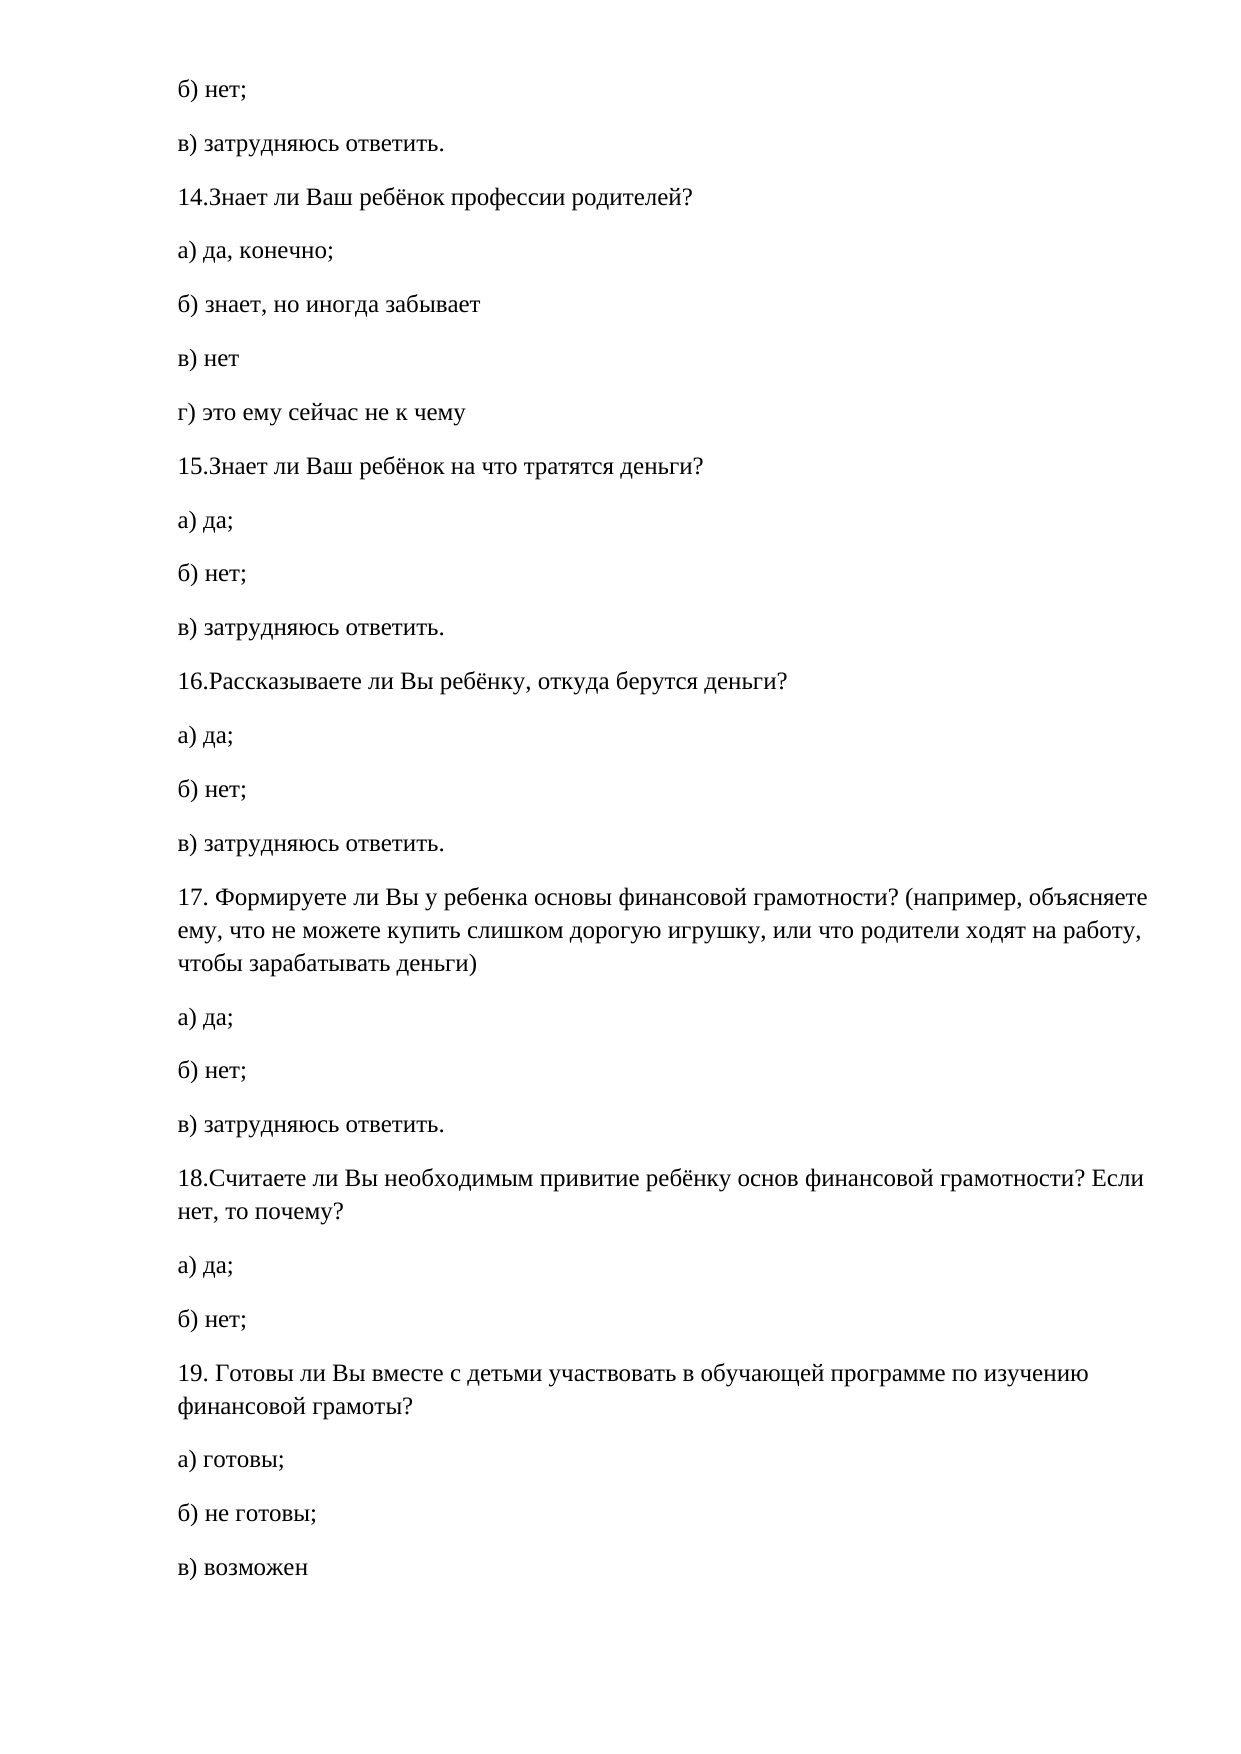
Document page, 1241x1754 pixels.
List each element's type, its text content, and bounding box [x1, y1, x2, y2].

text б) нет; [177, 1055, 1152, 1084]
text б) нет; [177, 558, 1152, 587]
text б) нет; [177, 1304, 1152, 1333]
text б) не готовы; [177, 1498, 1152, 1527]
text б) нет; [177, 74, 1152, 103]
text а) да; [177, 1250, 1152, 1279]
text а) да; [177, 505, 1152, 533]
text 18.Считаете ли Вы необходимым привитие ребёнку основ финансовой грамотности? Если нет, то почему? [177, 1163, 1152, 1225]
text б) нет; [177, 774, 1152, 803]
text а) да, конечно; [177, 235, 1152, 264]
text в) затрудняюсь ответить. [177, 612, 1152, 641]
text 15.Знает ли Ваш ребёнок на что тратятся деньги? [177, 451, 1152, 479]
text г) это ему сейчас не к чему [177, 397, 1152, 426]
text в) возможен [177, 1552, 1152, 1581]
text в) нет [177, 343, 1152, 372]
text б) знает, но иногда забывает [177, 289, 1152, 318]
text а) да; [177, 720, 1152, 749]
text 17. Формируете ли Вы у ребенка основы финансовой грамотности? (например, объясняете ему, что не можете купить слишком дорогую игрушку, или что родители ходят на работу, чтобы зарабатывать деньги) [177, 882, 1152, 976]
text в) затрудняюсь ответить. [177, 128, 1152, 156]
text а) да; [177, 1002, 1152, 1030]
text в) затрудняюсь ответить. [177, 828, 1152, 857]
text 14.Знает ли Ваш ребёнок профессии родителей? [177, 182, 1152, 210]
text 16.Рассказываете ли Вы ребёнку, откуда берутся деньги? [177, 666, 1152, 695]
text в) затрудняюсь ответить. [177, 1109, 1152, 1138]
text 19. Готовы ли Вы вместе с детьми участвовать в обучающей программе по изучению финансовой грамоты? [177, 1358, 1152, 1419]
text а) готовы; [177, 1444, 1152, 1473]
